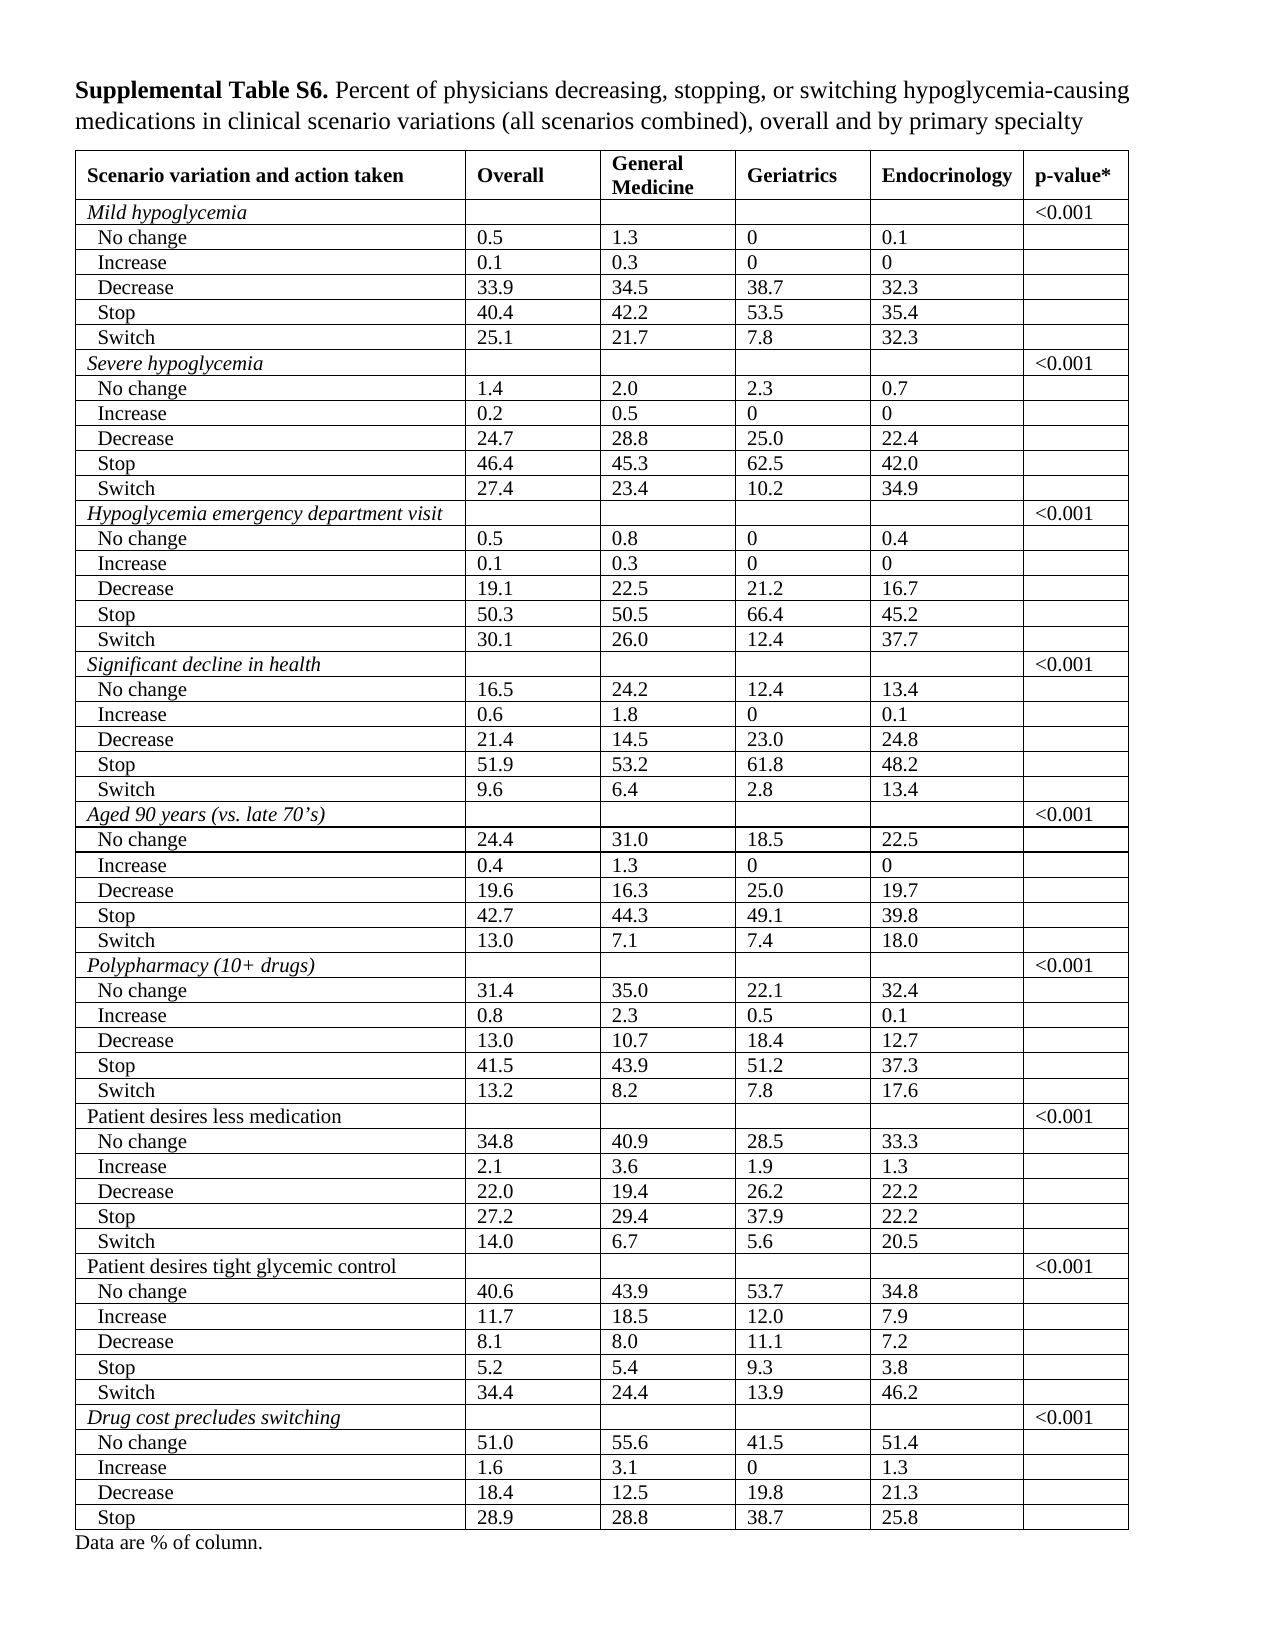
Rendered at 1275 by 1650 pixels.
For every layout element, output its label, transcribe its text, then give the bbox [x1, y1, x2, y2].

table_cell 24.7 [466, 426, 600, 450]
table_cell 40.6 [466, 1279, 600, 1303]
table_cell 12.4 [736, 677, 870, 701]
table_cell [871, 350, 1023, 374]
table_cell No change [76, 677, 465, 701]
table_cell 41.5 [736, 1430, 870, 1454]
table_cell 41.5 [466, 1053, 600, 1077]
table_cell No change [76, 225, 465, 249]
table_cell 34.5 [601, 275, 735, 299]
table_cell Drug cost precludes switching [76, 1405, 465, 1429]
table_cell 19.7 [871, 878, 1023, 902]
table_cell 38.7 [736, 1505, 870, 1529]
table_cell Decrease [76, 1028, 465, 1052]
table_cell 33.3 [871, 1129, 1023, 1153]
table_cell 21.7 [601, 325, 735, 349]
table_cell 0.4 [466, 853, 600, 877]
table_cell Decrease [76, 275, 465, 299]
table_cell 27.2 [466, 1204, 600, 1228]
table_cell 37.7 [871, 627, 1023, 651]
table_cell 28.5 [736, 1129, 870, 1153]
table_cell [736, 1254, 870, 1278]
table_cell [736, 953, 870, 977]
table_cell 0.5 [466, 526, 600, 550]
table_cell Switch [76, 325, 465, 349]
table_cell [1024, 1129, 1128, 1153]
table_cell Severe hypoglycemia [76, 350, 465, 374]
table_cell 50.3 [466, 601, 600, 626]
table_cell 13.4 [871, 677, 1023, 701]
table_cell 0.8 [601, 526, 735, 550]
table_cell 1.8 [601, 702, 735, 726]
table_cell 11.1 [736, 1330, 870, 1353]
table_cell [601, 1104, 735, 1128]
table_cell 40.4 [466, 300, 600, 324]
table_cell [1024, 426, 1128, 450]
table_cell 0 [871, 853, 1023, 877]
table_cell [871, 953, 1023, 977]
table_cell <0.001 [1024, 652, 1128, 676]
table_cell [601, 1405, 735, 1429]
table_cell 0.5 [466, 225, 600, 249]
table_cell 0 [736, 250, 870, 274]
table_cell [1024, 1304, 1128, 1328]
table_cell [871, 1254, 1023, 1278]
table_cell 51.9 [466, 752, 600, 776]
table_cell [871, 802, 1023, 826]
table_cell 33.9 [466, 275, 600, 299]
table_cell 2.1 [466, 1154, 600, 1178]
table_cell Stop [76, 903, 465, 927]
table_cell [736, 350, 870, 374]
table_cell [466, 501, 600, 525]
table_cell [1024, 476, 1128, 500]
table_cell 7.2 [871, 1330, 1023, 1353]
table_cell 1.3 [871, 1154, 1023, 1178]
table_cell [1024, 1455, 1128, 1479]
table_cell Decrease [76, 878, 465, 902]
table_cell 0.5 [736, 1003, 870, 1027]
table_cell <0.001 [1024, 350, 1128, 374]
table_cell 37.9 [736, 1204, 870, 1228]
table_cell 53.7 [736, 1279, 870, 1303]
table_cell 16.3 [601, 878, 735, 902]
table_cell Significant decline in health [76, 652, 465, 676]
table_cell [1024, 1079, 1128, 1102]
table_cell 1.4 [466, 376, 600, 399]
table_cell [1024, 250, 1128, 274]
table_cell 1.6 [466, 1455, 600, 1479]
table_cell Stop [76, 1053, 465, 1077]
table_cell 29.4 [601, 1204, 735, 1228]
table_cell 7.9 [871, 1304, 1023, 1328]
table_cell [736, 1104, 870, 1128]
table_cell 19.6 [466, 878, 600, 902]
table_cell 55.6 [601, 1430, 735, 1454]
table_cell Decrease [76, 576, 465, 600]
table_cell 1.3 [601, 853, 735, 877]
text Data are % of column. [75, 1530, 1200, 1554]
table_cell [871, 652, 1023, 676]
table_cell 0.1 [871, 1003, 1023, 1027]
table_cell [466, 953, 600, 977]
table_cell 26.2 [736, 1179, 870, 1203]
table_cell 21.4 [466, 727, 600, 751]
table_cell 18.0 [871, 928, 1023, 952]
table_cell [1024, 1204, 1128, 1228]
table_cell [736, 501, 870, 525]
table_cell [601, 953, 735, 977]
table_cell [601, 1254, 735, 1278]
table_cell 2.8 [736, 777, 870, 801]
table_cell 45.3 [601, 451, 735, 475]
table_cell 34.4 [466, 1380, 600, 1404]
table_cell 22.5 [601, 576, 735, 600]
table_cell 5.2 [466, 1355, 600, 1379]
table_cell 13.2 [466, 1079, 600, 1102]
table_cell 24.4 [466, 828, 600, 851]
table_cell 43.9 [601, 1279, 735, 1303]
table_cell 22.4 [871, 426, 1023, 450]
table_cell 51.4 [871, 1430, 1023, 1454]
table_cell [1024, 325, 1128, 349]
table_cell 34.9 [871, 476, 1023, 500]
table_cell 0.2 [466, 401, 600, 425]
table_cell [466, 652, 600, 676]
table_cell [1024, 1355, 1128, 1379]
table_cell 24.8 [871, 727, 1023, 751]
table_header Scenario variation and action taken [76, 151, 465, 199]
table_cell 19.4 [601, 1179, 735, 1203]
table_cell [1024, 777, 1128, 801]
table_cell 0.4 [871, 526, 1023, 550]
table_header Geriatrics [736, 151, 870, 199]
table_cell 13.0 [466, 1028, 600, 1052]
table_cell Increase [76, 1304, 465, 1328]
table_cell 50.5 [601, 601, 735, 626]
table_cell 46.2 [871, 1380, 1023, 1404]
table_cell Switch [76, 627, 465, 651]
table_cell [1024, 1480, 1128, 1504]
table_cell [871, 1104, 1023, 1128]
table_cell [871, 1405, 1023, 1429]
table_cell 5.6 [736, 1229, 870, 1253]
table_cell [1024, 1330, 1128, 1353]
table_cell Decrease [76, 426, 465, 450]
table_cell 66.4 [736, 601, 870, 626]
table_cell Decrease [76, 1179, 465, 1203]
table_cell Hypoglycemia emergency department visit [76, 501, 465, 525]
table_cell 16.7 [871, 576, 1023, 600]
table_cell 23.4 [601, 476, 735, 500]
table_cell No change [76, 828, 465, 851]
table_cell 18.5 [601, 1304, 735, 1328]
table_cell No change [76, 1279, 465, 1303]
table_cell <0.001 [1024, 501, 1128, 525]
table_cell 0 [736, 702, 870, 726]
table_cell 0.7 [871, 376, 1023, 399]
table_cell 0.1 [871, 702, 1023, 726]
table_cell 21.3 [871, 1480, 1023, 1504]
table_cell 37.3 [871, 1053, 1023, 1077]
table_cell Increase [76, 401, 465, 425]
table_cell [601, 802, 735, 826]
table_cell Decrease [76, 1330, 465, 1353]
table_cell 62.5 [736, 451, 870, 475]
table_cell 21.2 [736, 576, 870, 600]
table_cell [1024, 828, 1128, 851]
table_cell 23.0 [736, 727, 870, 751]
table_cell Stop [76, 1204, 465, 1228]
table_cell 42.0 [871, 451, 1023, 475]
table_header General Medicine [601, 151, 735, 199]
table_cell 5.4 [601, 1355, 735, 1379]
table_cell [1024, 702, 1128, 726]
table_cell 0 [736, 526, 870, 550]
table_cell 0 [736, 551, 870, 575]
table_cell 49.1 [736, 903, 870, 927]
table_cell Increase [76, 1003, 465, 1027]
table_cell [466, 802, 600, 826]
table_cell 44.3 [601, 903, 735, 927]
table_cell 46.4 [466, 451, 600, 475]
table_cell 7.8 [736, 325, 870, 349]
table_cell Increase [76, 853, 465, 877]
table_cell 10.2 [736, 476, 870, 500]
table_cell 22.2 [871, 1179, 1023, 1203]
table_cell 8.0 [601, 1330, 735, 1353]
table_cell 0 [871, 401, 1023, 425]
table_cell 61.8 [736, 752, 870, 776]
table_cell Switch [76, 777, 465, 801]
table_cell 0 [871, 551, 1023, 575]
table_cell 31.0 [601, 828, 735, 851]
table_cell 39.8 [871, 903, 1023, 927]
table_cell 25.0 [736, 426, 870, 450]
table_cell [601, 200, 735, 224]
table_cell 0.1 [466, 551, 600, 575]
table_cell [1024, 576, 1128, 600]
table_cell 1.9 [736, 1154, 870, 1178]
table_cell No change [76, 1430, 465, 1454]
table_cell 18.4 [736, 1028, 870, 1052]
table_cell [1024, 1279, 1128, 1303]
table_cell Decrease [76, 1480, 465, 1504]
table_cell [1024, 1229, 1128, 1253]
table_cell Switch [76, 1380, 465, 1404]
table_header p-value* [1024, 151, 1128, 199]
table_cell [1024, 903, 1128, 927]
table_cell 9.6 [466, 777, 600, 801]
table_cell 1.3 [871, 1455, 1023, 1479]
table_cell 16.5 [466, 677, 600, 701]
table_cell 25.8 [871, 1505, 1023, 1529]
table_cell 43.9 [601, 1053, 735, 1077]
table_cell [466, 350, 600, 374]
table_cell 2.3 [601, 1003, 735, 1027]
table_cell 7.1 [601, 928, 735, 952]
table_cell Switch [76, 1229, 465, 1253]
table_cell 22.2 [871, 1204, 1023, 1228]
table_cell 28.9 [466, 1505, 600, 1529]
table_cell [1024, 752, 1128, 776]
table_cell Aged 90 years (vs. late 70’s) [76, 802, 465, 826]
table_cell Stop [76, 1505, 465, 1529]
table_cell [1024, 727, 1128, 751]
table_cell Stop [76, 300, 465, 324]
table_cell [1024, 1430, 1128, 1454]
table_cell 32.3 [871, 325, 1023, 349]
table_cell 25.0 [736, 878, 870, 902]
table_cell 0.1 [466, 250, 600, 274]
table_cell 30.1 [466, 627, 600, 651]
table_cell 20.5 [871, 1229, 1023, 1253]
table_cell [1024, 601, 1128, 626]
text Supplemental Table S6. Percent of physicians decreasing, stopping, or switching hypoglycemia-causing medications in clinical scenario variations (all scenarios combined), overall and by primary specialty [75, 75, 1200, 135]
table_cell [466, 1104, 600, 1128]
table_cell 22.1 [736, 978, 870, 1002]
table_cell <0.001 [1024, 953, 1128, 977]
table_cell 22.5 [871, 828, 1023, 851]
table_cell Increase [76, 1154, 465, 1178]
table_cell <0.001 [1024, 802, 1128, 826]
table_cell No change [76, 1129, 465, 1153]
table_cell 17.6 [871, 1079, 1023, 1102]
table_cell 12.5 [601, 1480, 735, 1504]
table_cell [736, 1405, 870, 1429]
table_cell 22.0 [466, 1179, 600, 1203]
table_cell [1024, 225, 1128, 249]
table_cell 3.1 [601, 1455, 735, 1479]
table_cell 35.4 [871, 300, 1023, 324]
table_cell [1024, 978, 1128, 1002]
table_cell 12.0 [736, 1304, 870, 1328]
table_cell 0.6 [466, 702, 600, 726]
table_cell No change [76, 526, 465, 550]
table_cell [871, 200, 1023, 224]
table_cell [1024, 451, 1128, 475]
table_cell [1024, 677, 1128, 701]
table_cell <0.001 [1024, 1405, 1128, 1429]
table_cell 0 [871, 250, 1023, 274]
table_cell [1024, 300, 1128, 324]
table_cell 25.1 [466, 325, 600, 349]
table_cell 19.1 [466, 576, 600, 600]
table_cell Stop [76, 1355, 465, 1379]
table_cell 27.4 [466, 476, 600, 500]
table_cell 32.3 [871, 275, 1023, 299]
table_header Overall [466, 151, 600, 199]
table_cell Stop [76, 451, 465, 475]
table_cell <0.001 [1024, 200, 1128, 224]
table_cell 42.2 [601, 300, 735, 324]
table_cell 1.3 [601, 225, 735, 249]
table_cell Stop [76, 752, 465, 776]
table_cell [601, 350, 735, 374]
table_cell [1024, 1003, 1128, 1027]
table_cell [1024, 376, 1128, 399]
table_cell [1024, 853, 1128, 877]
table_cell 19.8 [736, 1480, 870, 1504]
table_cell [1024, 1505, 1128, 1529]
table_cell 7.4 [736, 928, 870, 952]
table_cell 42.7 [466, 903, 600, 927]
table_cell 0.8 [466, 1003, 600, 1027]
table_cell 35.0 [601, 978, 735, 1002]
table_cell Increase [76, 250, 465, 274]
table_cell 13.4 [871, 777, 1023, 801]
table_cell 7.8 [736, 1079, 870, 1102]
table_cell Switch [76, 928, 465, 952]
table_cell Polypharmacy (10+ drugs) [76, 953, 465, 977]
table_cell 26.0 [601, 627, 735, 651]
table_cell 8.2 [601, 1079, 735, 1102]
table_cell 24.4 [601, 1380, 735, 1404]
table_cell 14.0 [466, 1229, 600, 1253]
table_cell 53.2 [601, 752, 735, 776]
table_cell 51.0 [466, 1430, 600, 1454]
table_cell [1024, 526, 1128, 550]
table_cell Switch [76, 1079, 465, 1102]
table_cell 0.3 [601, 250, 735, 274]
table_cell 0 [736, 225, 870, 249]
table_cell [601, 652, 735, 676]
table_cell 0 [736, 401, 870, 425]
table_cell [736, 802, 870, 826]
table_cell 45.2 [871, 601, 1023, 626]
table_cell Patient desires tight glycemic control [76, 1254, 465, 1278]
table_cell No change [76, 376, 465, 399]
table_cell 13.9 [736, 1380, 870, 1404]
table_cell 53.5 [736, 300, 870, 324]
table_cell 51.2 [736, 1053, 870, 1077]
table_cell [1024, 627, 1128, 651]
table_cell [1024, 1179, 1128, 1203]
table_cell 6.4 [601, 777, 735, 801]
table_cell 2.0 [601, 376, 735, 399]
table_cell 12.4 [736, 627, 870, 651]
table_cell 48.2 [871, 752, 1023, 776]
table_cell [1024, 551, 1128, 575]
table_cell Mild hypoglycemia [76, 200, 465, 224]
table_cell <0.001 [1024, 1254, 1128, 1278]
table_cell [736, 200, 870, 224]
table_cell [1024, 1380, 1128, 1404]
table_cell 14.5 [601, 727, 735, 751]
table_cell 0 [736, 1455, 870, 1479]
table_cell 31.4 [466, 978, 600, 1002]
table_cell 18.5 [736, 828, 870, 851]
table_cell No change [76, 978, 465, 1002]
table_cell Patient desires less medication [76, 1104, 465, 1128]
table_cell 28.8 [601, 1505, 735, 1529]
table_cell 0.3 [601, 551, 735, 575]
table_cell [1024, 878, 1128, 902]
table_cell [1024, 1028, 1128, 1052]
table_cell Stop [76, 601, 465, 626]
table_cell 0.1 [871, 225, 1023, 249]
table_cell 18.4 [466, 1480, 600, 1504]
table_cell 34.8 [466, 1129, 600, 1153]
table_cell [736, 652, 870, 676]
table_cell [1024, 928, 1128, 952]
table_cell 11.7 [466, 1304, 600, 1328]
table_cell 34.8 [871, 1279, 1023, 1303]
table_cell 0 [736, 853, 870, 877]
table_cell 2.3 [736, 376, 870, 399]
table_cell 8.1 [466, 1330, 600, 1353]
table_header Endocrinology [871, 151, 1023, 199]
table_cell 12.7 [871, 1028, 1023, 1052]
table_cell Switch [76, 476, 465, 500]
table_cell [601, 501, 735, 525]
table_cell [1024, 401, 1128, 425]
table_cell 32.4 [871, 978, 1023, 1002]
table_cell Decrease [76, 727, 465, 751]
table_cell [466, 200, 600, 224]
table_cell 3.8 [871, 1355, 1023, 1379]
table_cell [871, 501, 1023, 525]
table_cell [1024, 1154, 1128, 1178]
table_cell 10.7 [601, 1028, 735, 1052]
table_cell 38.7 [736, 275, 870, 299]
table_cell Increase [76, 702, 465, 726]
table_cell Increase [76, 1455, 465, 1479]
table_cell 3.6 [601, 1154, 735, 1178]
table_cell 13.0 [466, 928, 600, 952]
table_cell 6.7 [601, 1229, 735, 1253]
table_cell 28.8 [601, 426, 735, 450]
table_cell 40.9 [601, 1129, 735, 1153]
table_cell 0.5 [601, 401, 735, 425]
table_cell [466, 1405, 600, 1429]
table_cell [1024, 275, 1128, 299]
table_cell [1024, 1053, 1128, 1077]
table_cell Increase [76, 551, 465, 575]
table_cell 24.2 [601, 677, 735, 701]
table_cell [466, 1254, 600, 1278]
table_cell 9.3 [736, 1355, 870, 1379]
table_cell <0.001 [1024, 1104, 1128, 1128]
